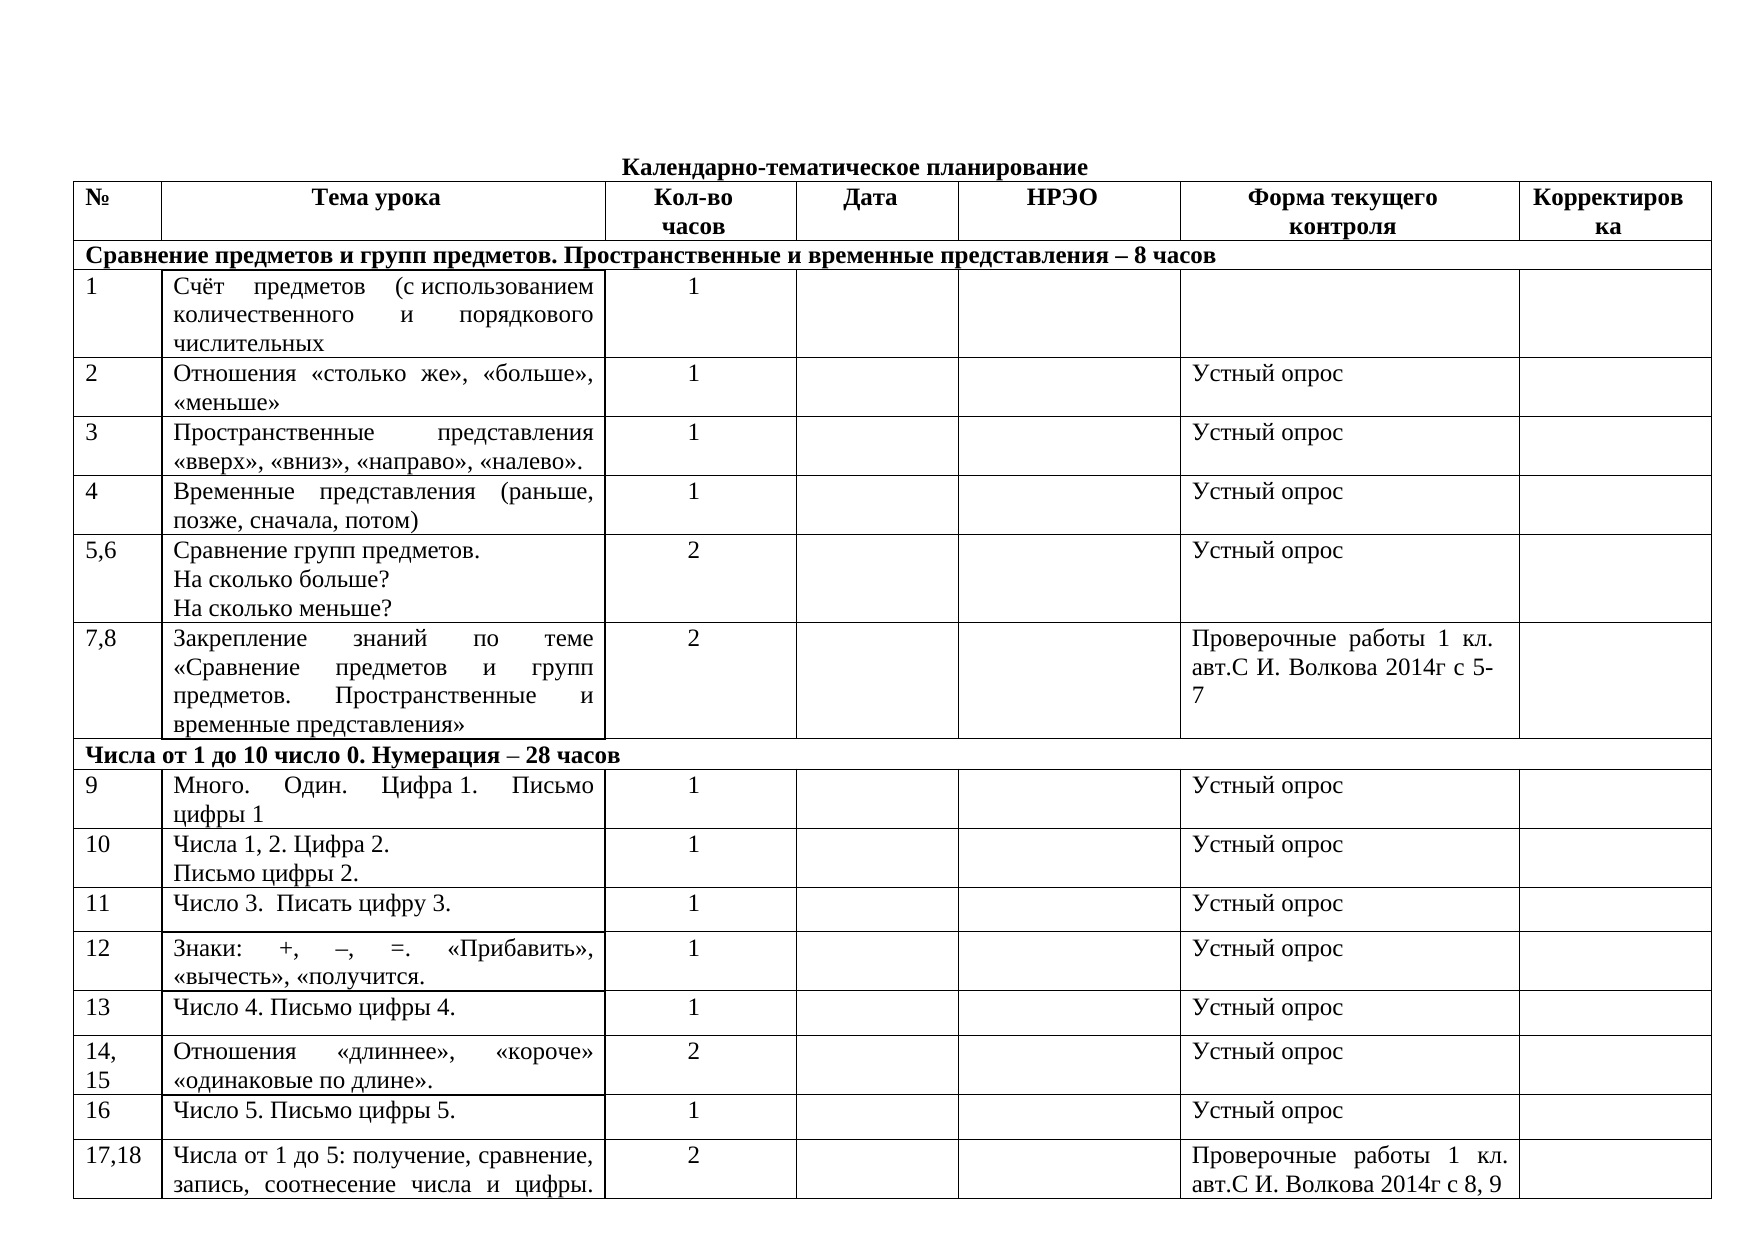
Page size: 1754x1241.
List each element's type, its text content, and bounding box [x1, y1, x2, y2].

table_cell 13 [74, 991, 161, 1035]
table_cell [1520, 991, 1711, 1035]
table_cell Числа 1, 2. Цифра 2. Письмо цифры 2. [163, 829, 604, 887]
table_cell 1 [606, 1095, 796, 1138]
table_cell [959, 1140, 1180, 1197]
table_cell Устный опрос [1181, 770, 1519, 827]
table_cell [797, 358, 958, 416]
table_cell 1 [74, 270, 161, 357]
table_cell Сравнение групп предметов. На сколько больше? На сколько меньше? [163, 535, 604, 622]
table_cell Отношения «столько же», «больше», «меньше» [163, 358, 604, 416]
table_cell Числа от 1 до 10 число 0. Нумерация – 28 часов [74, 739, 1711, 768]
table_cell [959, 270, 1180, 357]
table_cell [1520, 888, 1711, 931]
table_cell [797, 1095, 958, 1138]
table_cell Устный опрос [1181, 888, 1519, 931]
table_cell 1 [606, 888, 796, 931]
table_cell [959, 770, 1180, 827]
table_cell [959, 1036, 1180, 1094]
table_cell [1181, 1140, 1519, 1197]
table_cell [1520, 770, 1711, 827]
table_cell [797, 888, 958, 931]
table_cell [1520, 932, 1711, 990]
table_cell Устный опрос [1181, 1095, 1519, 1138]
table_cell 11 [74, 888, 161, 931]
table_cell 1 [606, 829, 796, 887]
table_cell 17,18 [74, 1140, 161, 1197]
table_cell Устный опрос [1181, 476, 1519, 534]
table_cell [1520, 476, 1711, 534]
table_cell [1520, 1036, 1711, 1094]
table_cell 4 [74, 476, 161, 534]
table_cell [959, 829, 1180, 887]
table_cell 3 [74, 417, 161, 475]
table_cell Устный опрос [1181, 991, 1519, 1035]
table_cell Много. Один. Цифра 1. Письмо цифры 1 [163, 770, 604, 827]
table_cell [1520, 1140, 1711, 1197]
table_cell [797, 476, 958, 534]
table_cell 16 [74, 1095, 161, 1138]
table_cell [1520, 535, 1711, 622]
table_cell [797, 932, 958, 990]
table_cell 2 [606, 1036, 796, 1094]
table_cell 1 [606, 476, 796, 534]
table_cell Число 4. Письмо цифры 4. [163, 992, 604, 1035]
table_cell Число 3. Писать цифру 3. [163, 888, 604, 931]
table_header Форма текущего контроля [1181, 182, 1519, 239]
table_header Корректировка [1520, 182, 1711, 239]
table_header № [74, 182, 161, 239]
table_cell [959, 535, 1180, 622]
table_cell [1520, 417, 1711, 475]
table_cell [797, 1140, 958, 1197]
table_cell Устный опрос [1181, 932, 1519, 990]
table_cell Устный опрос [1181, 417, 1519, 475]
table_cell 7,8 [74, 623, 161, 738]
table_cell Устный опрос [1181, 829, 1519, 887]
table_header НРЭО [959, 182, 1180, 239]
table_cell 5,6 [74, 535, 161, 622]
table_cell 2 [606, 1140, 796, 1197]
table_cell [163, 1140, 604, 1197]
table_cell [1520, 270, 1711, 357]
table_cell Проверочные работы 1 кл. авт.С И. Волкова 2014г с 5-7 [1181, 623, 1519, 738]
table_cell 14, 15 [74, 1036, 161, 1094]
table_cell 1 [606, 991, 796, 1035]
table_cell Число 5. Письмо цифры 5. [163, 1096, 604, 1138]
table_header Кол-во часов [606, 182, 796, 239]
table_cell [959, 888, 1180, 931]
table_cell [1520, 1095, 1711, 1138]
table_cell [797, 770, 958, 827]
table_cell [959, 932, 1180, 990]
table_cell [959, 476, 1180, 534]
table_cell [959, 623, 1180, 738]
table_cell [959, 1095, 1180, 1138]
table_cell [1520, 623, 1711, 738]
table_cell Знаки: +, –, =. «Прибавить», «вычесть», «получится. [163, 933, 604, 990]
table_cell [1520, 358, 1711, 416]
table_cell 1 [606, 770, 796, 827]
table_cell Закрепление знаний по теме «Сравнение предметов и групп предметов. Пространственные и временные представления» [163, 623, 604, 738]
table_cell [797, 1036, 958, 1094]
table_cell 1 [606, 270, 796, 357]
table_cell Отношения «длиннее», «короче» «одинаковые по длине». [163, 1036, 604, 1094]
table_cell 1 [606, 932, 796, 990]
table_cell 12 [74, 932, 161, 990]
text Календарно-тематическое планирование [89, 152, 1621, 181]
table_cell [797, 535, 958, 622]
table_cell [959, 991, 1180, 1035]
table_cell 10 [74, 829, 161, 887]
table_cell Счёт предметов (с использованием количественного и порядкового числительных [163, 271, 604, 357]
table_header Тема урока [162, 182, 605, 239]
table_cell 1 [606, 417, 796, 475]
table_header Дата [797, 182, 958, 239]
table_cell [1520, 829, 1711, 887]
table_cell [797, 829, 958, 887]
table_cell [959, 358, 1180, 416]
table_cell [959, 417, 1180, 475]
table_cell [797, 417, 958, 475]
table_cell Устный опрос [1181, 535, 1519, 622]
table_cell 9 [74, 770, 161, 827]
table_cell [797, 270, 958, 357]
table_cell [797, 623, 958, 738]
table_cell [797, 991, 958, 1035]
table_cell 2 [606, 623, 796, 738]
table_cell Временные представления (раньше, позже, сначала, потом) [163, 476, 604, 534]
table_cell 1 [606, 358, 796, 416]
table_cell Сравнение предметов и групп предметов. Пространственные и временные представления – 8 часов [74, 241, 1711, 269]
table_cell Устный опрос [1181, 1036, 1519, 1094]
table_cell 2 [74, 358, 161, 416]
table_cell 2 [606, 535, 796, 622]
table_cell Пространственные представления «вверх», «вниз», «направо», «налево». [163, 417, 604, 475]
table_cell [1181, 270, 1519, 357]
table_cell Устный опрос [1181, 358, 1519, 416]
